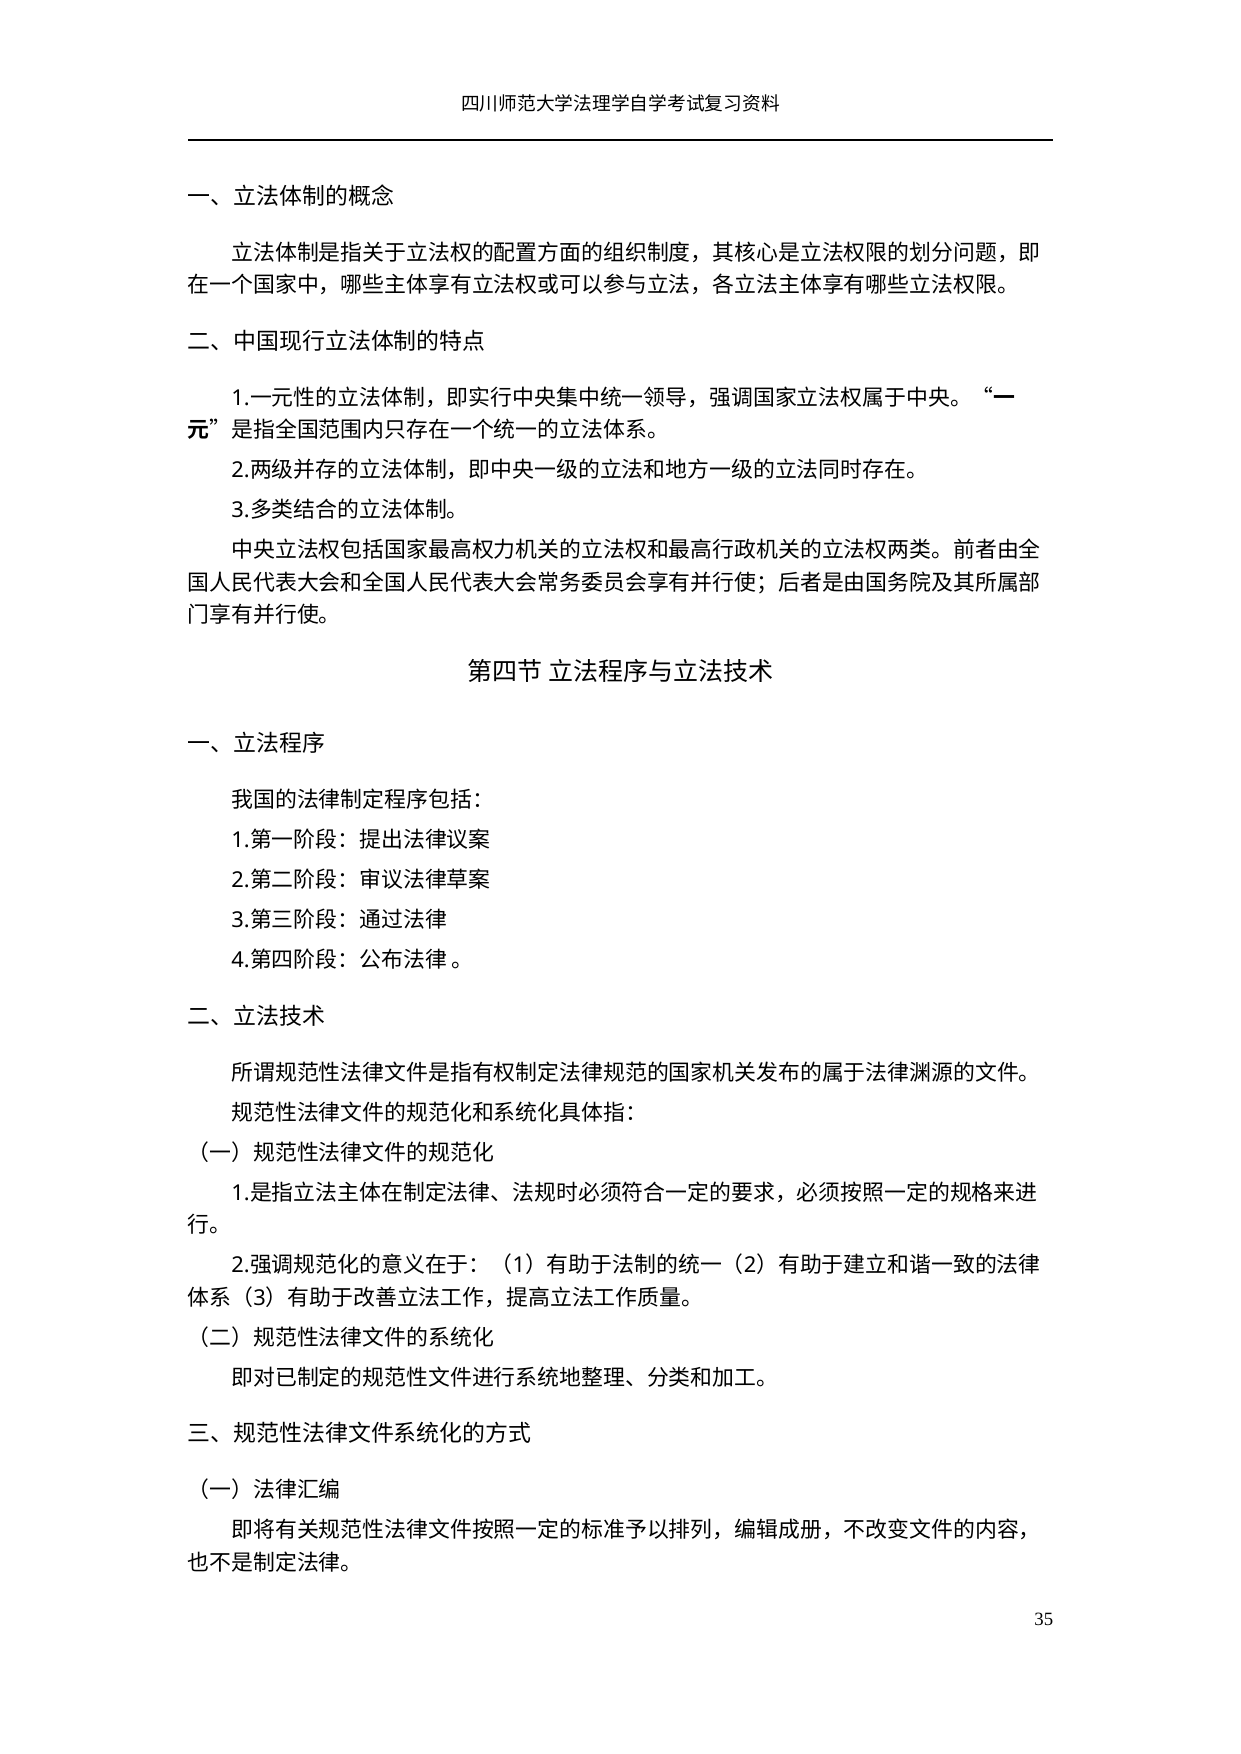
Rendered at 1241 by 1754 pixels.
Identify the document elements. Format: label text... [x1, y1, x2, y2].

text 2.第二阶段：审议法律草案 [187, 862, 1053, 894]
text 二、中国现行立法体制的特点 [187, 307, 1053, 372]
text 中央立法权包括国家最高权力机关的立法权和最高行政机关的立法权两类。前者由全国人民代表大会和全国人民代表大会常务委员会享有并行使；后者是由国务院及其所属部门享有并行使。 [187, 532, 1053, 629]
text 所谓规范性法律文件是指有权制定法律规范的国家机关发布的属于法律渊源的文件。 [187, 1054, 1053, 1087]
text 立法体制是指关于立法权的配置方面的组织制度，其核心是立法权限的划分问题，即在一个国家中，哪些主体享有立法权或可以参与立法，各立法主体享有哪些立法权限。 [187, 234, 1053, 299]
text 2.强调规范化的意义在于：（1）有助于法制的统一（2）有助于建立和谐一致的法律体系（3）有助于改善立法工作，提高立法工作质量。 [187, 1247, 1053, 1312]
text 一、立法程序 [187, 709, 1053, 774]
text 我国的法律制定程序包括： [187, 782, 1053, 814]
text 2.两级并存的立法体制，即中央一级的立法和地方一级的立法同时存在。 [187, 452, 1053, 484]
text 一、立法体制的概念 [187, 162, 1053, 227]
text （一）法律汇编 [187, 1472, 1053, 1504]
text 第四节 立法程序与立法技术 [187, 637, 1053, 702]
text 4.第四阶段：公布法律 。 [187, 942, 1053, 974]
text 1.一元性的立法体制，即实行中央集中统一领导，强调国家立法权属于中央。“一元”是指全国范围内只存在一个统一的立法体系。 [187, 379, 1053, 444]
text 二、立法技术 [187, 982, 1053, 1047]
text 3.第三阶段：通过法律 [187, 902, 1053, 934]
text 即对已制定的规范性文件进行系统地整理、分类和加工。 [187, 1359, 1053, 1392]
text 三、规范性法律文件系统化的方式 [187, 1399, 1053, 1464]
text 3.多类结合的立法体制。 [187, 492, 1053, 524]
text （一）规范性法律文件的规范化 [187, 1134, 1053, 1167]
text 规范性法律文件的规范化和系统化具体指： [187, 1094, 1053, 1127]
text 即将有关规范性法律文件按照一定的标准予以排列，编辑成册，不改变文件的内容，也不是制定法律。 [187, 1512, 1053, 1577]
text 1.第一阶段：提出法律议案 [187, 822, 1053, 854]
text 1.是指立法主体在制定法律、法规时必须符合一定的要求，必须按照一定的规格来进行。 [187, 1174, 1053, 1239]
text （二）规范性法律文件的系统化 [187, 1319, 1053, 1352]
